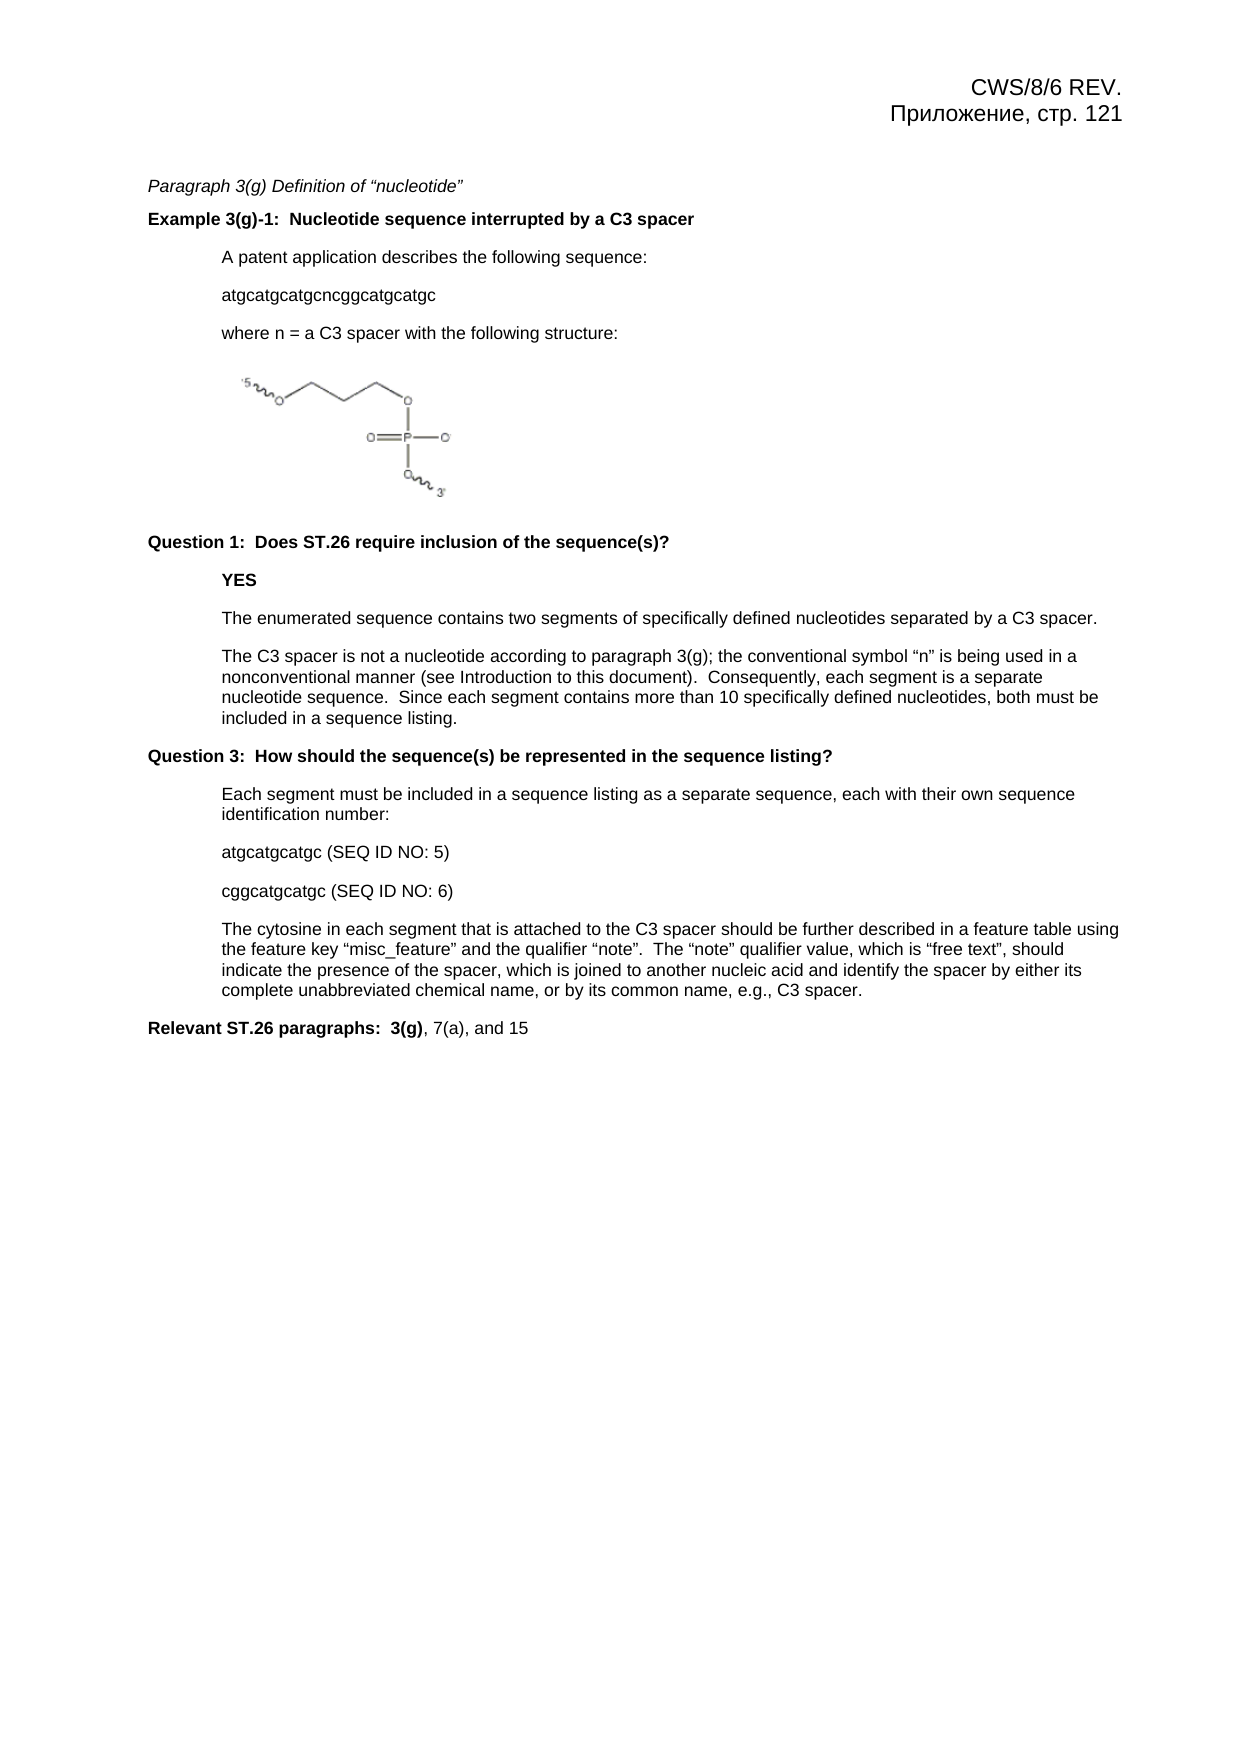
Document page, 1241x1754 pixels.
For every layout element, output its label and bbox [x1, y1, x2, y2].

picture [226, 361, 468, 515]
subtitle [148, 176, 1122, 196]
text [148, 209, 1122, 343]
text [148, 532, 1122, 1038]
